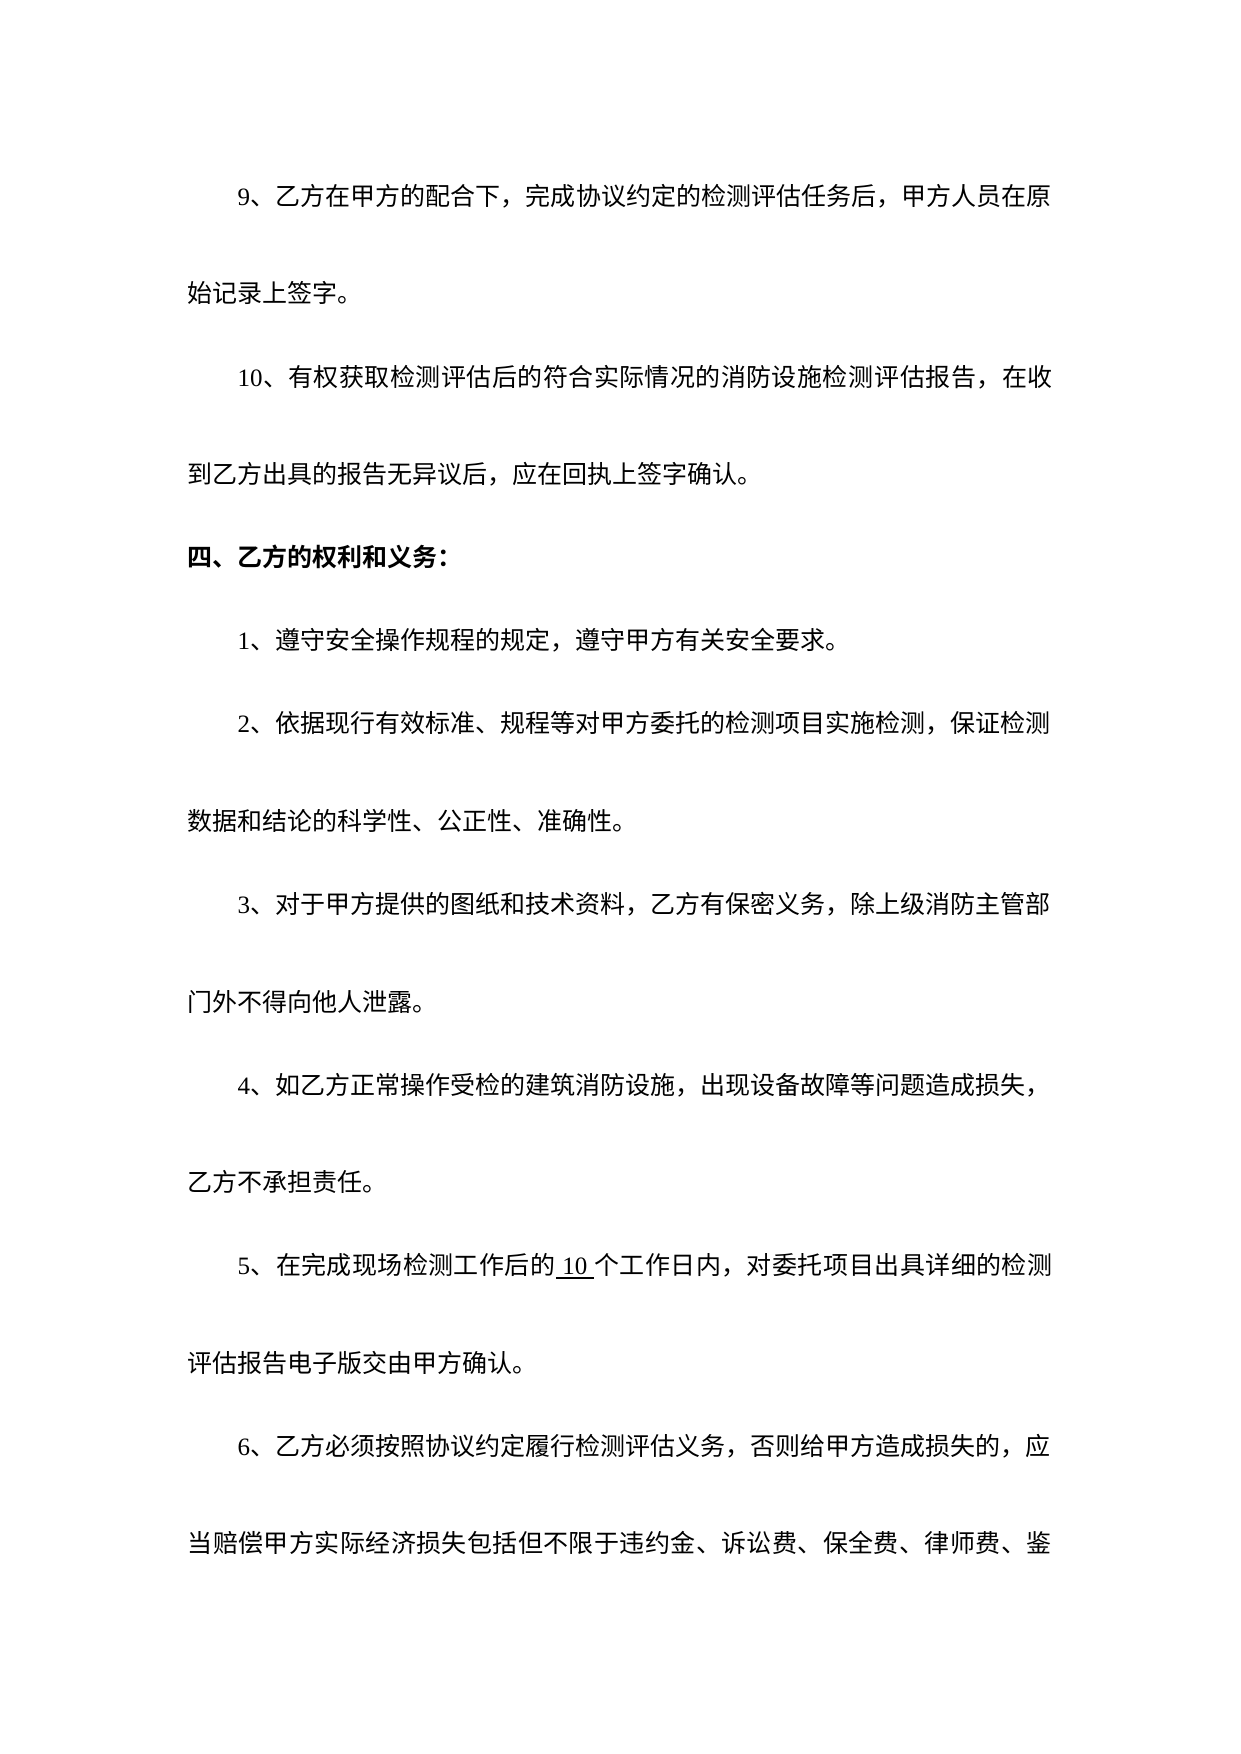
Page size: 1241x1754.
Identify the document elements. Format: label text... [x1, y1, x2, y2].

text 4、如乙方正常操作受检的建筑消防设施，出现设备故障等问题造成损失，乙方不承担责任。 [187, 1051, 1053, 1213]
text 10、有权获取检测评估后的符合实际情况的消防设施检测评估报告，在收到乙方出具的报告无异议后，应在回执上签字确认。 [187, 343, 1053, 505]
text 3、对于甲方提供的图纸和技术资料，乙方有保密义务，除上级消防主管部门外不得向他人泄露。 [187, 870, 1053, 1033]
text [187, 1412, 1053, 1574]
text 9、乙方在甲方的配合下，完成协议约定的检测评估任务后，甲方人员在原始记录上签字。 [187, 162, 1053, 324]
text 5、在完成现场检测工作后的 10 个工作日内，对委托项目出具详细的检测评估报告电子版交由甲方确认。 [187, 1231, 1053, 1394]
text 2、依据现行有效标准、规程等对甲方委托的检测项目实施检测，保证检测数据和结论的科学性、公正性、准确性。 [187, 689, 1053, 852]
text 四、乙方的权利和义务： [187, 523, 1053, 588]
text 1、遵守安全操作规程的规定，遵守甲方有关安全要求。 [187, 606, 1053, 671]
